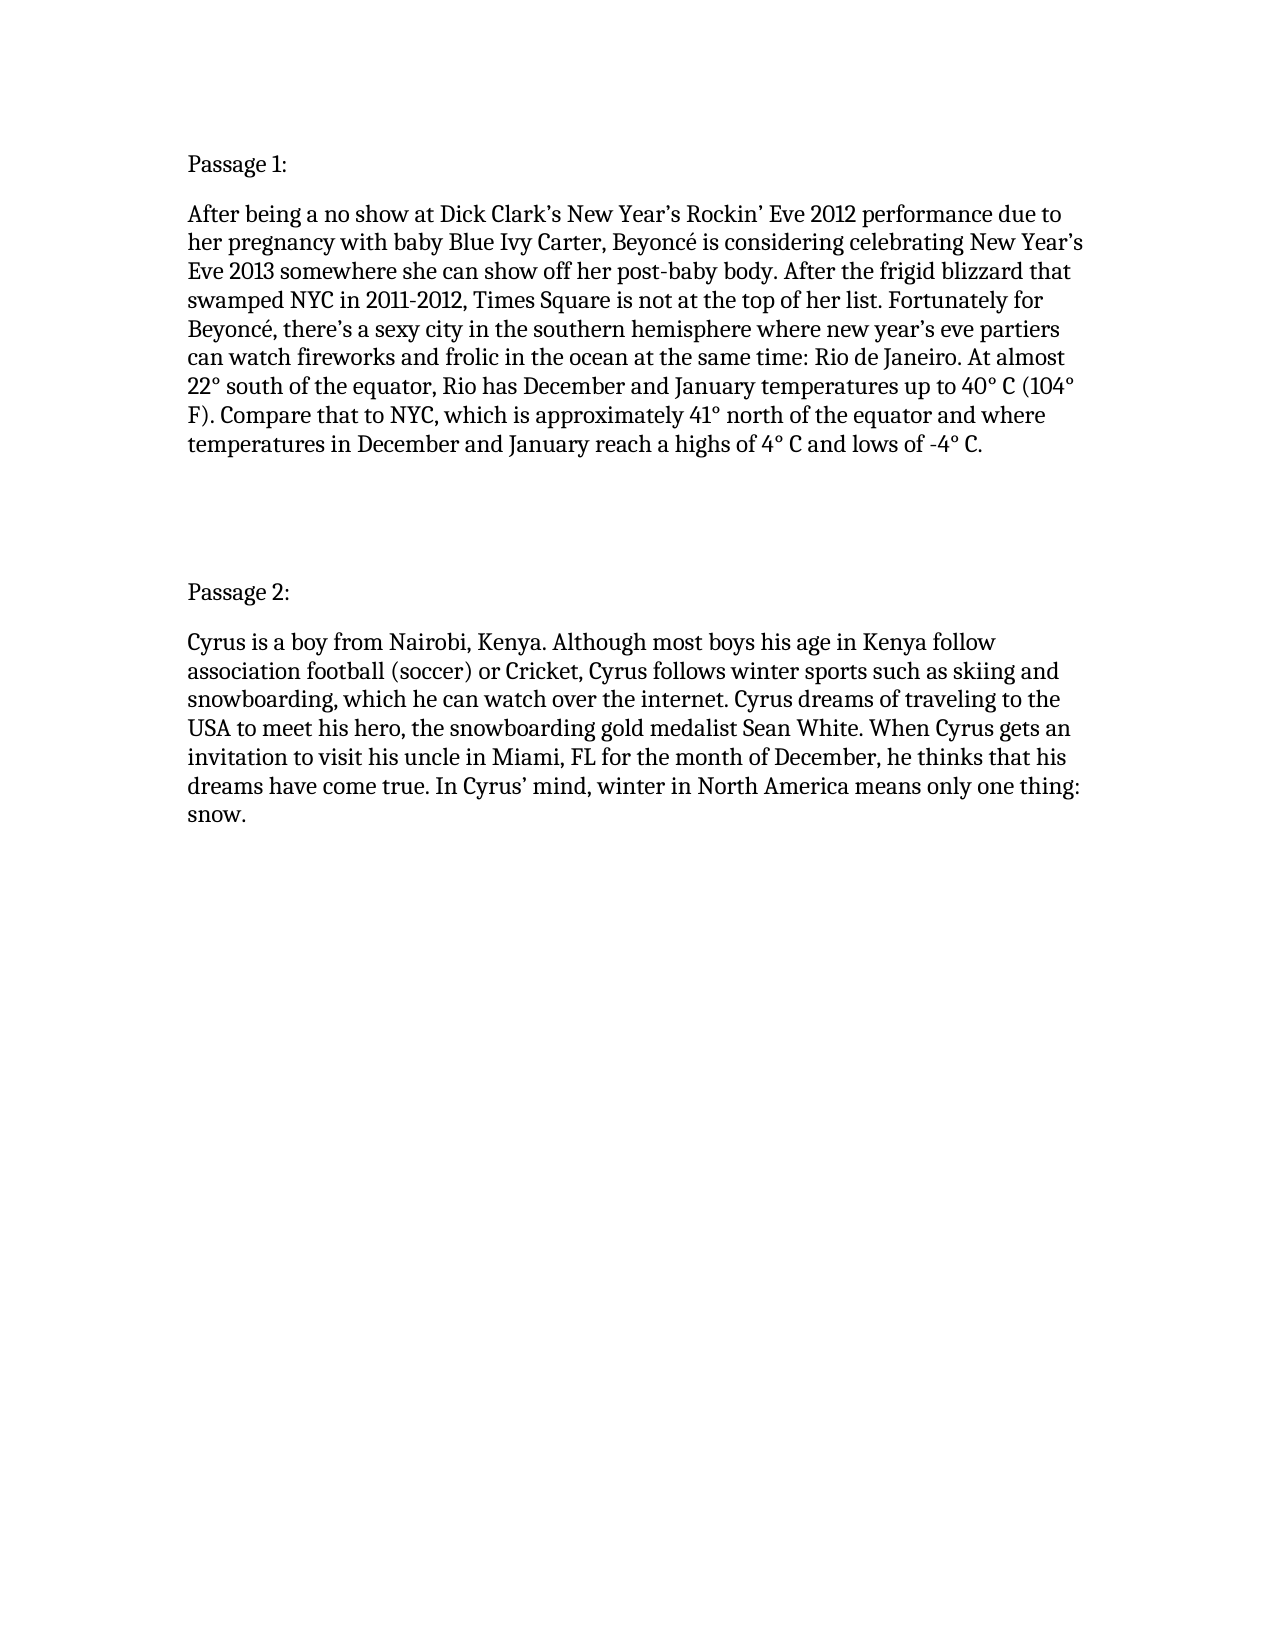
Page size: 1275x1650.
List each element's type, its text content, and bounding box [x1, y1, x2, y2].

text After being a no show at Dick Clark’s New Year’s Rockin’ Eve 2012 performance due to her pregnancy with baby Blue Ivy Carter, Beyoncé is considering celebrating New Year’s Eve 2013 somewhere she can show off her post-baby body. After the frigid blizzard that swamped NYC in 2011-2012, Times Square is not at the top of her list. Fortunately for Beyoncé, there’s a sexy city in the southern hemisphere where new year’s eve partiers can watch fireworks and frolic in the ocean at the same time: Rio de Janeiro. At almost 22° south of the equator, Rio has December and January temperatures up to 40° C (104° F). Compare that to NYC, which is approximately 41° north of the equator and where temperatures in December and January reach a highs of 4° C and lows of -4° C. [187, 199, 1087, 458]
text Cyrus is a boy from Nairobi, Kenya. Although most boys his age in Kenya follow association football (soccer) or Cricket, Cyrus follows winter sports such as skiing and snowboarding, which he can watch over the internet. Cyrus dreams of traveling to the USA to meet his hero, the snowboarding gold medalist Sean White. When Cyrus gets an invitation to visit his uncle in Miami, FL for the month of December, he thinks that his dreams have come true. In Cyrus’ mind, winter in North America means only one thing: snow. [187, 628, 1087, 829]
text Passage 1: [187, 150, 1087, 179]
text Passage 2: [187, 578, 1087, 607]
